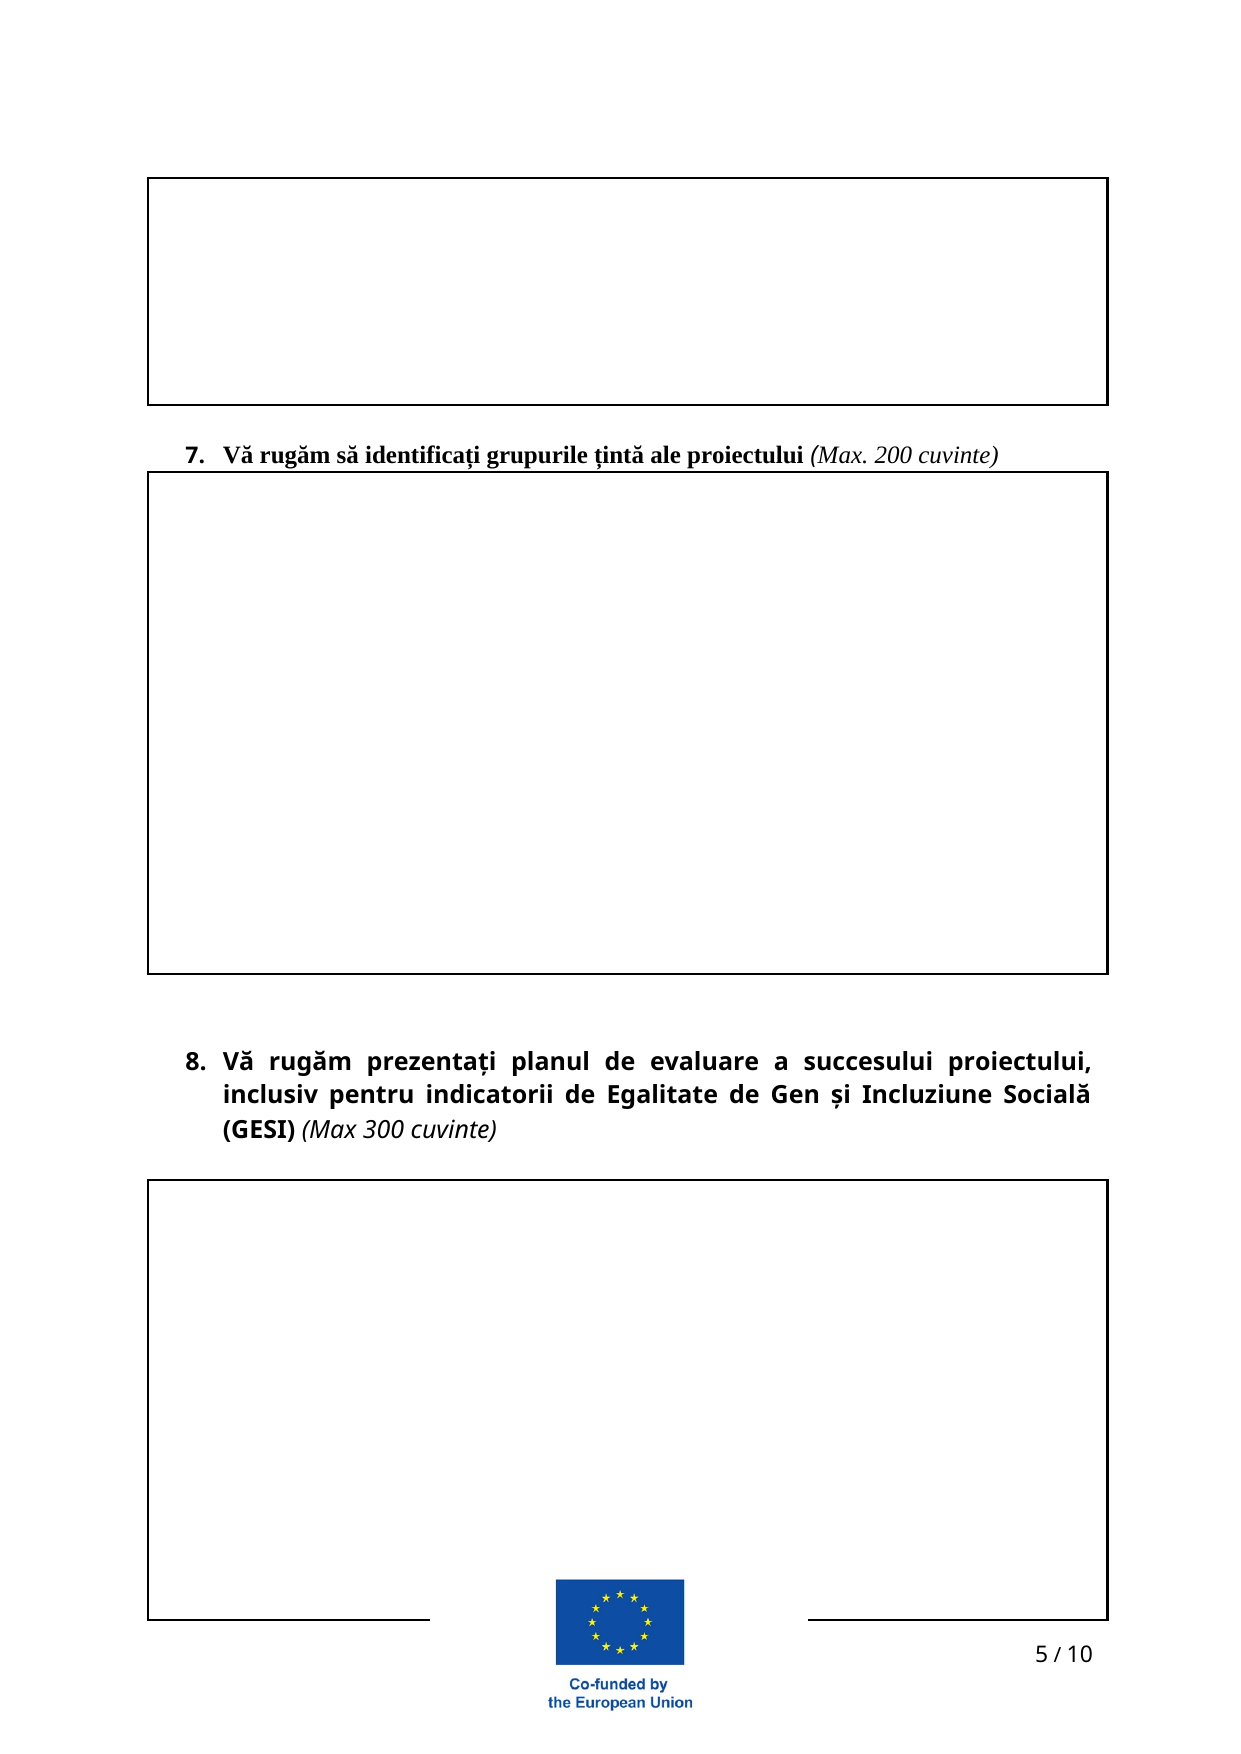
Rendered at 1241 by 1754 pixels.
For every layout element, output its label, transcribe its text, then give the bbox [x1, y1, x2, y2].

list Vă rugăm să identificați grupurile țintă ale proiectului (Max. 200 cuvinte) [185, 437, 1093, 471]
picture [430, 1532, 808, 1752]
table_header [149, 1181, 1106, 1619]
table_header [149, 473, 1106, 973]
table_header [149, 179, 1106, 403]
list Vă rugăm prezentați planul de evaluare a succesului proiectului, inclusiv pentru indicatorii de Egalitate de Gen și Incluziune Socială (GESI) (Max 300 cuvinte) [185, 1043, 1093, 1145]
